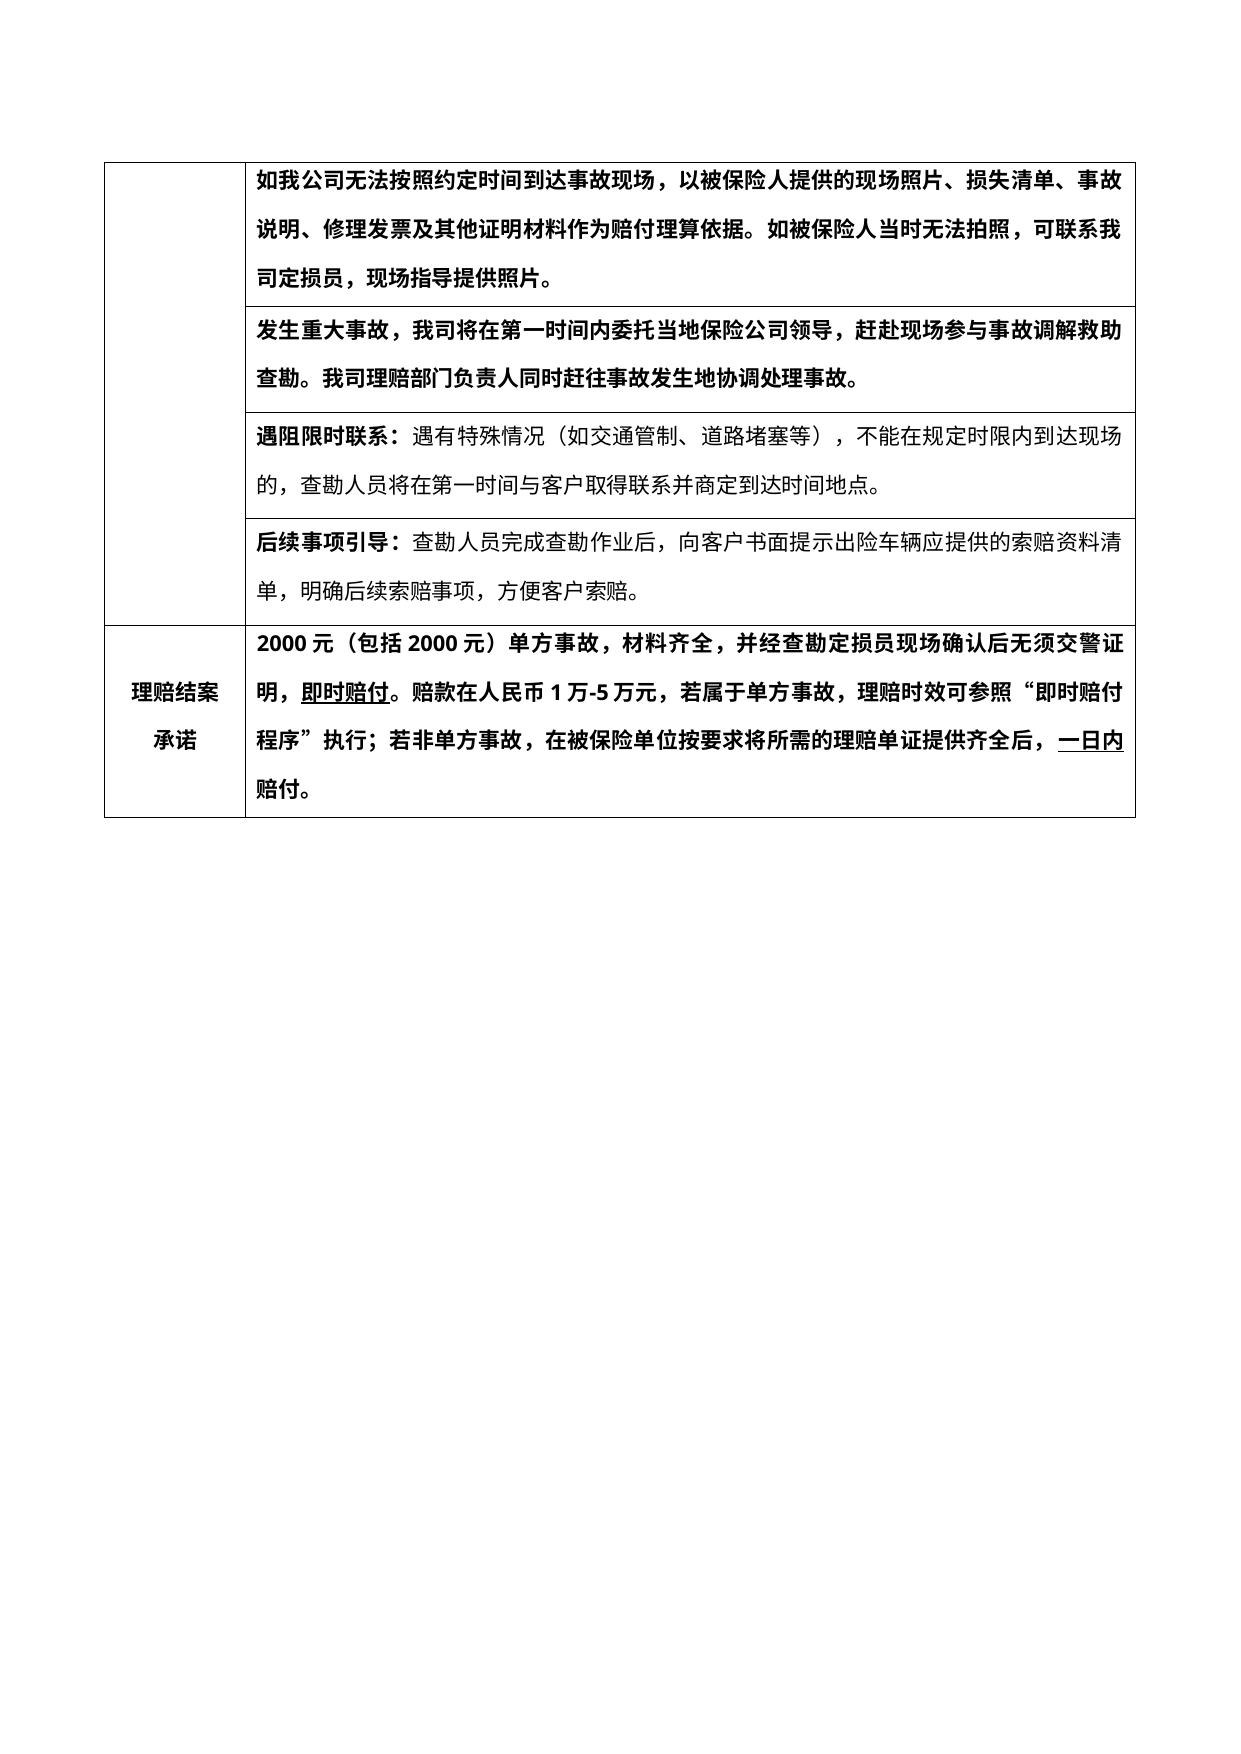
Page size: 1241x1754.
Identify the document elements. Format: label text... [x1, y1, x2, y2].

table_cell 后续事项引导：查勘人员完成查勘作业后，向客户书面提示出险车辆应提供的索赔资料清单，明确后续索赔事项，方便客户索赔。 [246, 519, 1135, 624]
table_cell 遇阻限时联系：遇有特殊情况（如交通管制、道路堵塞等），不能在规定时限内到达现场的，查勘人员将在第一时间与客户取得联系并商定到达时间地点。 [246, 413, 1135, 518]
table_cell 发生重大事故，我司将在第一时间内委托当地保险公司领导，赶赴现场参与事故调解救助查勘。我司理赔部门负责人同时赶往事故发生地协调处理事故。 [246, 307, 1135, 412]
table_cell 理赔结案 承诺 [105, 626, 245, 817]
table_cell 如我公司无法按照约定时间到达事故现场，以被保险人提供的现场照片、损失清单、事故说明、修理发票及其他证明材料作为赔付理算依据。如被保险人当时无法拍照，可联系我司定损员，现场指导提供照片。 [246, 163, 1135, 306]
table_cell 2000元（包括2000元）单方事故，材料齐全，并经查勘定损员现场确认后无须交警证明，即时赔付。赔款在人民币1万-5万元，若属于单方事故，理赔时效可参照“即时赔付程序”执行；若非单方事故，在被保险单位按要求将所需的理赔单证提供齐全后，一日内赔付。 [246, 626, 1135, 817]
